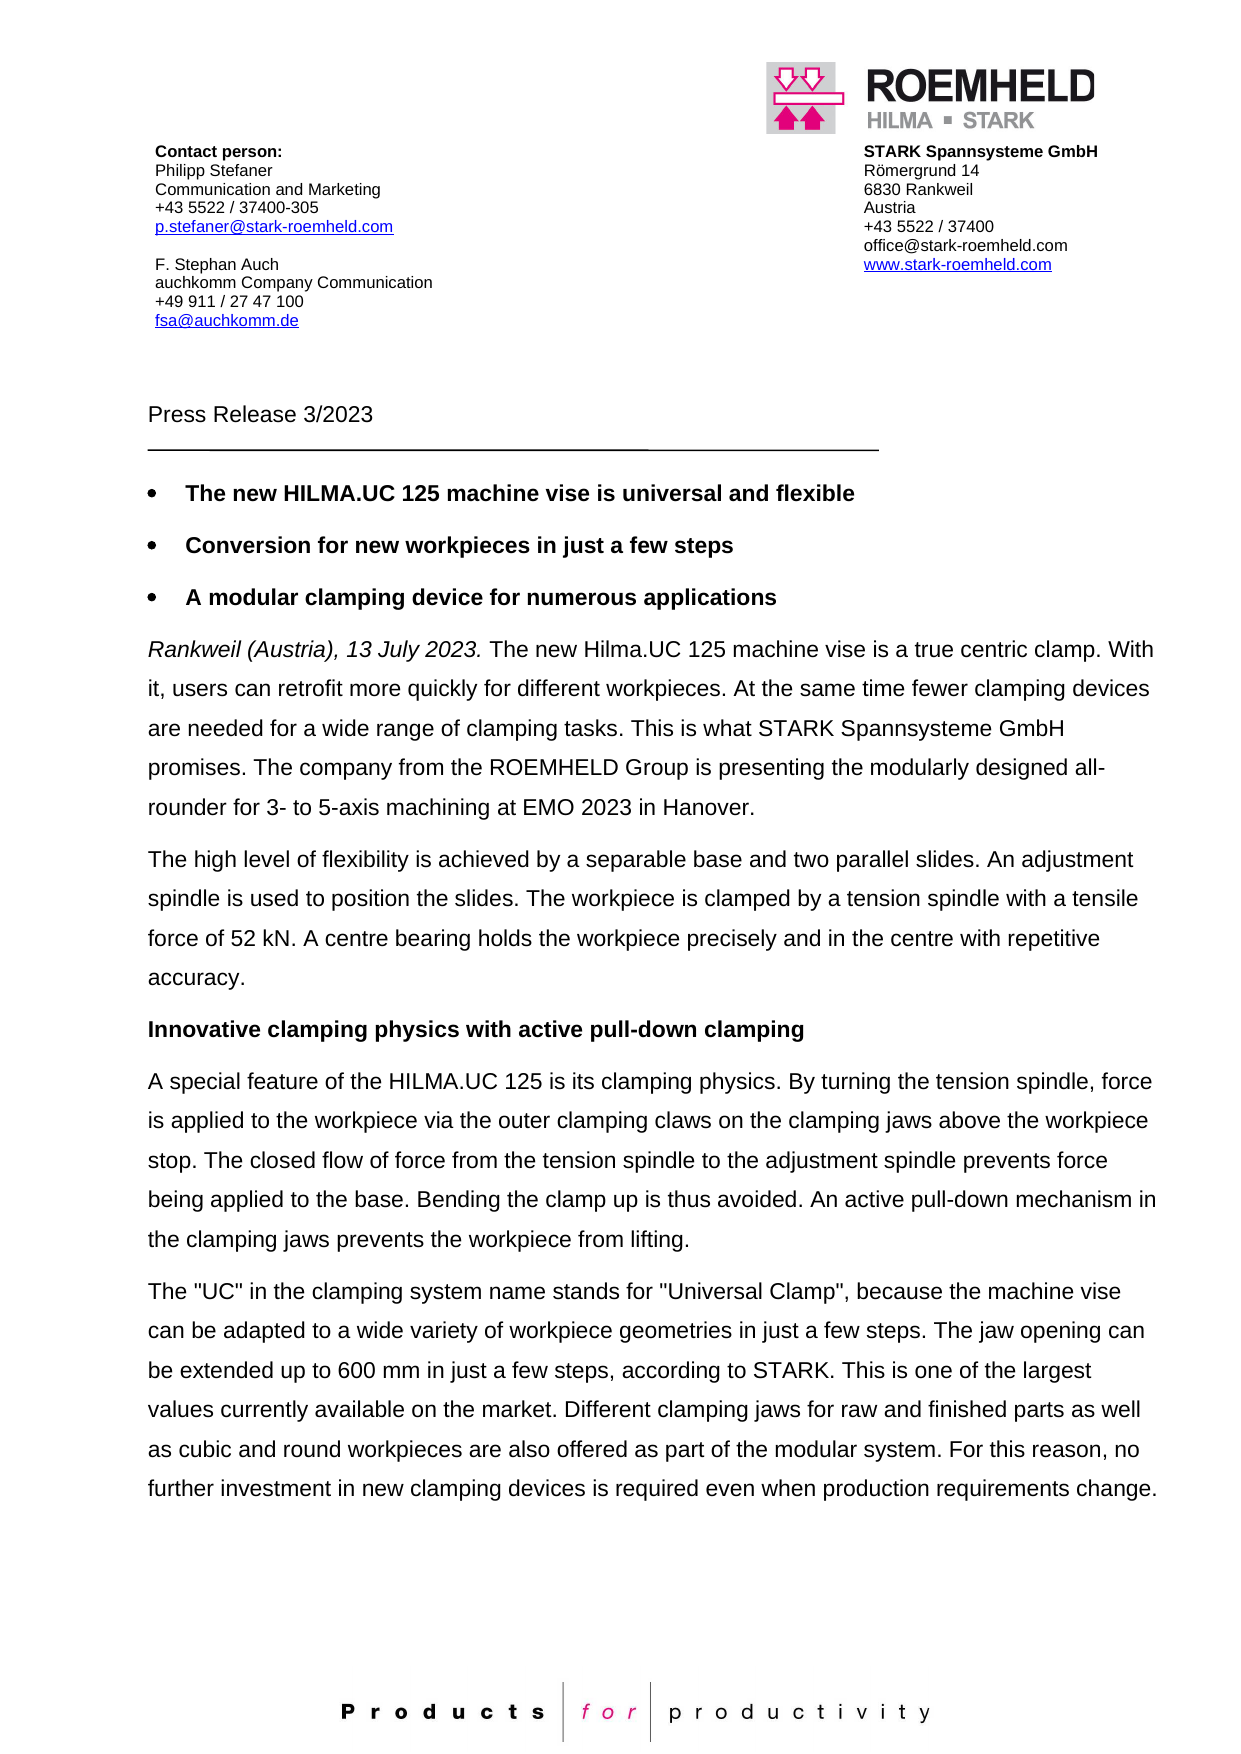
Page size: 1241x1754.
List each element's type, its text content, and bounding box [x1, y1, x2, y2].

text Rankweil (Austria), 13 July 2023. The new Hilma.UC 125 machine vise is a true centric clamp. With it, users can retrofit more quickly for different workpieces. At the same time fewer clamping devices are needed for a wide range of clamping tasks. This is what STARK Spannsysteme GmbH promises. The company from the ROEMHELD Group is presenting the modularly designed all-rounder for 3- to 5-axis machining at EMO 2023 in Hanover. [148, 636, 1162, 820]
text Innovative clamping physics with active pull-down clamping [148, 1016, 1162, 1042]
text A special feature of the HILMA.UC 125 is its clamping physics. By turning the tension spindle, force is applied to the workpiece via the outer clamping claws on the clamping jaws above the workpiece stop. The closed flow of force from the tension spindle to the adjustment spindle prevents force being applied to the base. Bending the clamp up is thus avoided. An active pull-down mechanism in the clamping jaws prevents the workpiece from lifting. [148, 1068, 1162, 1252]
list The new HILMA.UC 125 machine vise is universal and flexible [148, 480, 1162, 506]
text Press Release 3/2023 [148, 401, 892, 427]
text The high level of flexibility is achieved by a separable base and two parallel slides. An adjustment spindle is used to position the slides. The workpiece is clamped by a tension spindle with a tensile force of 52 kN. A centre bearing holds the workpiece precisely and in the centre with repetitive accuracy. [148, 846, 1162, 990]
picture [764, 62, 1094, 134]
table_header STARK Spannsysteme GmbH Römergrund 14 6830 Rankweil Austria +43 5522 / 37400 office@stark-roemheld.com www.stark-roemheld.com [849, 143, 1131, 361]
list Conversion for new workpieces in just a few steps [148, 532, 1162, 558]
text The "UC" in the clamping system name stands for "Universal Clamp", because the machine vise can be adapted to a wide variety of workpiece geometries in just a few steps. The jaw opening can be extended up to 600 mm in just a few steps, according to STARK. This is one of the largest values currently available on the market. Different clamping jaws for raw and finished parts as well as cubic and round workpieces are also offered as part of the modular system. For this reason, no further investment in new clamping devices is required even when production requirements change. [148, 1278, 1162, 1545]
picture [295, 1666, 986, 1752]
table_header Contact person: Philipp Stefaner Communication and Marketing +43 5522 / 37400-305 p.stefaner@stark-roemheld.com F. Stephan Auch auchkomm Company Communication +49 911 / 27 47 100 fsa@auchkomm.de [141, 143, 849, 361]
list A modular clamping device for numerous applications [148, 584, 1162, 610]
